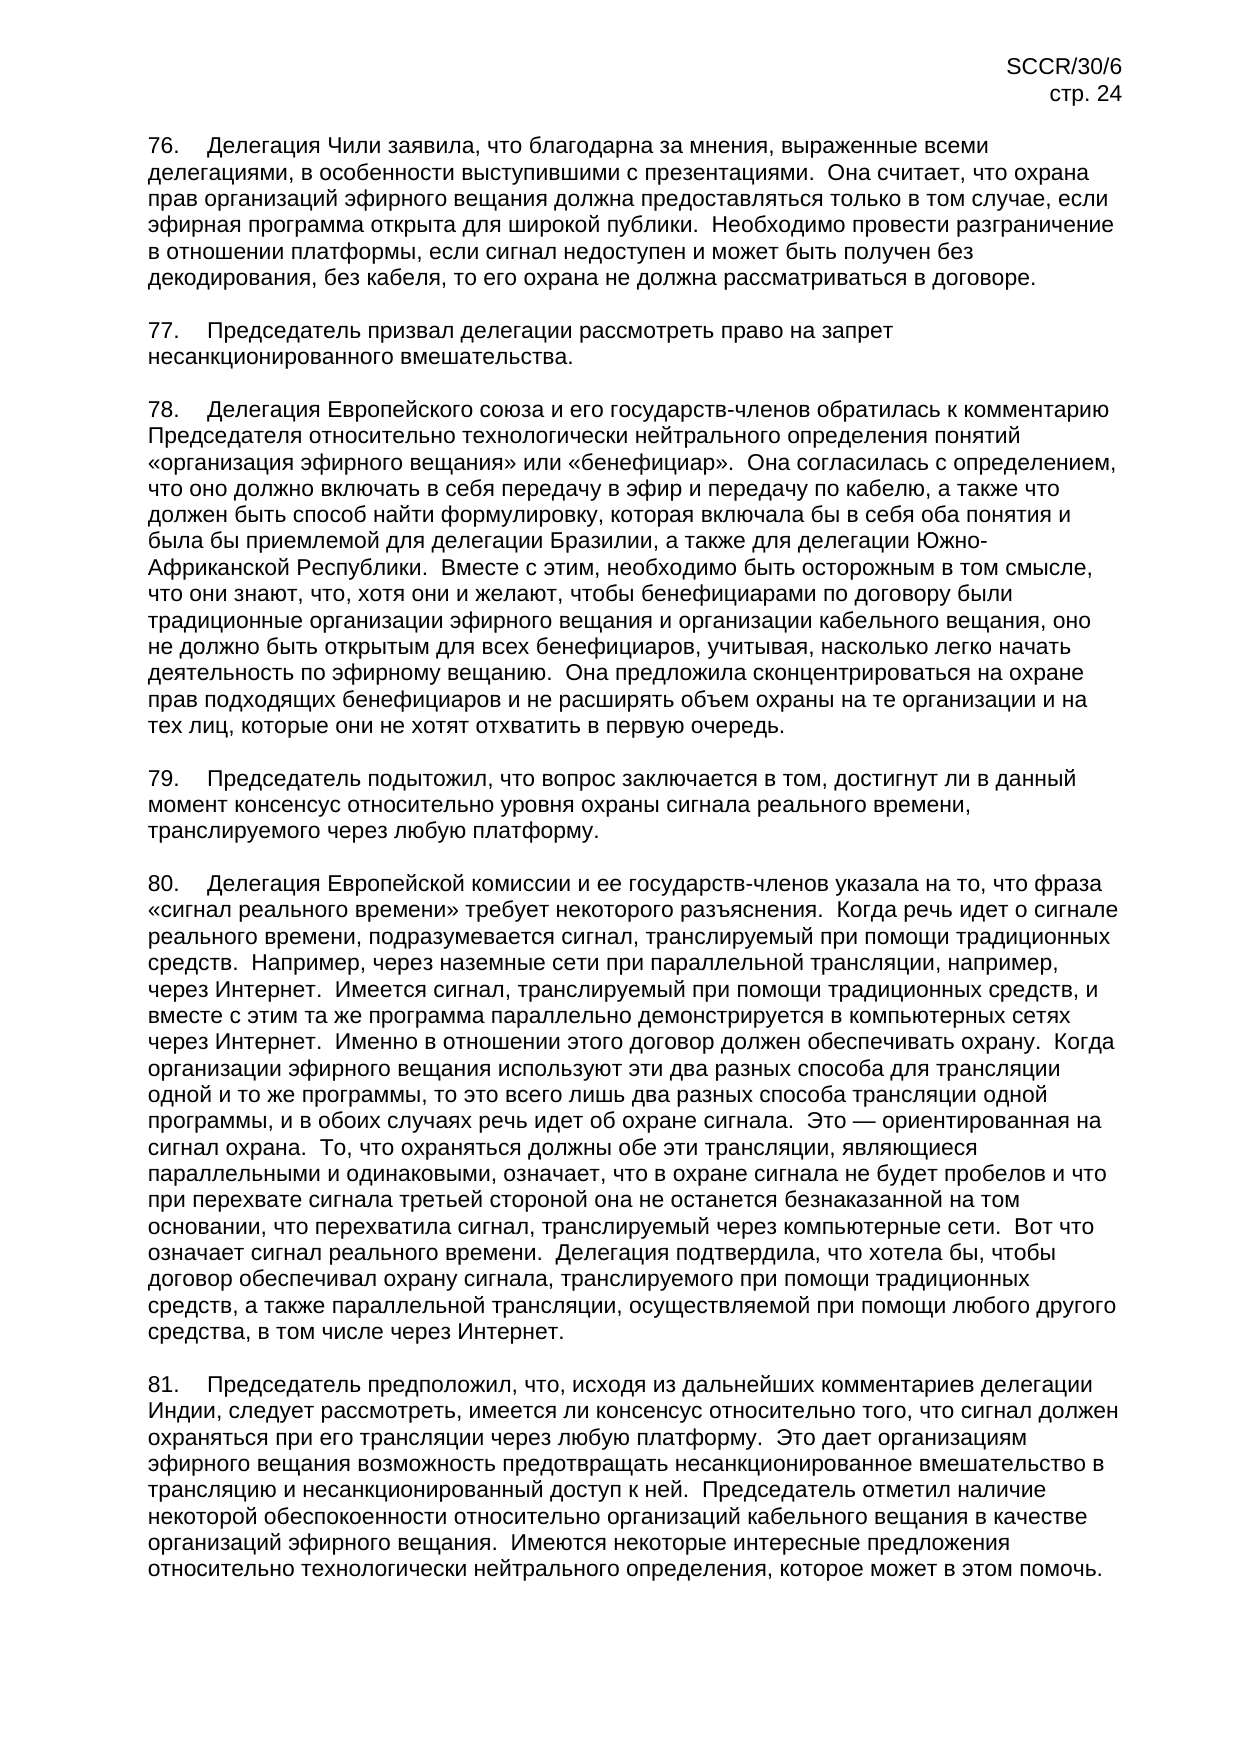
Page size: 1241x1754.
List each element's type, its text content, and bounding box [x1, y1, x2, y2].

list Делегация Чили заявила, что благодарна за мнения, выраженные всеми делегациями, в особенности выступившими с презентациями. Она считает, что охрана прав организаций эфирного вещания должна предоставляться только в том случае, если эфирная программа открыта для широкой публики. Необходимо провести разграничение в отношении платформы, если сигнал недоступен и может быть получен без декодирования, без кабеля, то его охрана не должна рассматриваться в договоре. [148, 132, 1122, 290]
list Делегация Европейской комиссии и ее государств-членов указала на то, что фраза «сигнал реального времени» требует некоторого разъяснения. Когда речь идет о сигнале реального времени, подразумевается сигнал, транслируемый при помощи традиционных средств. Например, через наземные сети при параллельной трансляции, например, через Интернет. Имеется сигнал, транслируемый при помощи традиционных средств, и вместе с этим та же программа параллельно демонстрируется в компьютерных сетях через Интернет. Именно в отношении этого договор должен обеспечивать охрану. Когда организации эфирного вещания используют эти два разных способа для трансляции одной и то же программы, то это всего лишь два разных способа трансляции одной программы, и в обоих случаях речь идет об охране сигнала. Это — ориентированная на сигнал охрана. То, что охраняться должны обе эти трансляции, являющиеся параллельными и одинаковыми, означает, что в охране сигнала не будет пробелов и что при перехвате сигнала третьей стороной она не останется безнаказанной на том основании, что перехватила сигнал, транслируемый через компьютерные сети. Вот что означает сигнал реального времени. Делегация подтвердила, что хотела бы, чтобы договор обеспечивал охрану сигнала, транслируемого при помощи традиционных средств, а также параллельной трансляции, осуществляемой при помощи любого другого средства, в том числе через Интернет. [148, 870, 1122, 1344]
list Председатель призвал делегации рассмотреть право на запрет несанкционированного вмешательства. [148, 317, 1122, 369]
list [148, 1371, 1122, 1582]
list Председатель подытожил, что вопрос заключается в том, достигнут ли в данный момент консенсус относительно уровня охраны сигнала реального времени, транслируемого через любую платформу. [148, 765, 1122, 844]
list Делегация Европейского союза и его государств-членов обратилась к комментарию Председателя относительно технологически нейтрального определения понятий «организация эфирного вещания» или «бенефициар». Она согласилась с определением, что оно должно включать в себя передачу в эфир и передачу по кабелю, а также что должен быть способ найти формулировку, которая включала бы в себя оба понятия и была бы приемлемой для делегации Бразилии, а также для делегации Южно-Африканской Республики. Вместе с этим, необходимо быть осторожным в том смысле, что они знают, что, хотя они и желают, чтобы бенефициарами по договору были традиционные организации эфирного вещания и организации кабельного вещания, оно не должно быть открытым для всех бенефициаров, учитывая, насколько легко начать деятельность по эфирному вещанию. Она предложила сконцентрироваться на охране прав подходящих бенефициаров и не расширять объем охраны на те организации и на тех лиц, которые они не хотят отхватить в первую очередь. [148, 396, 1122, 738]
